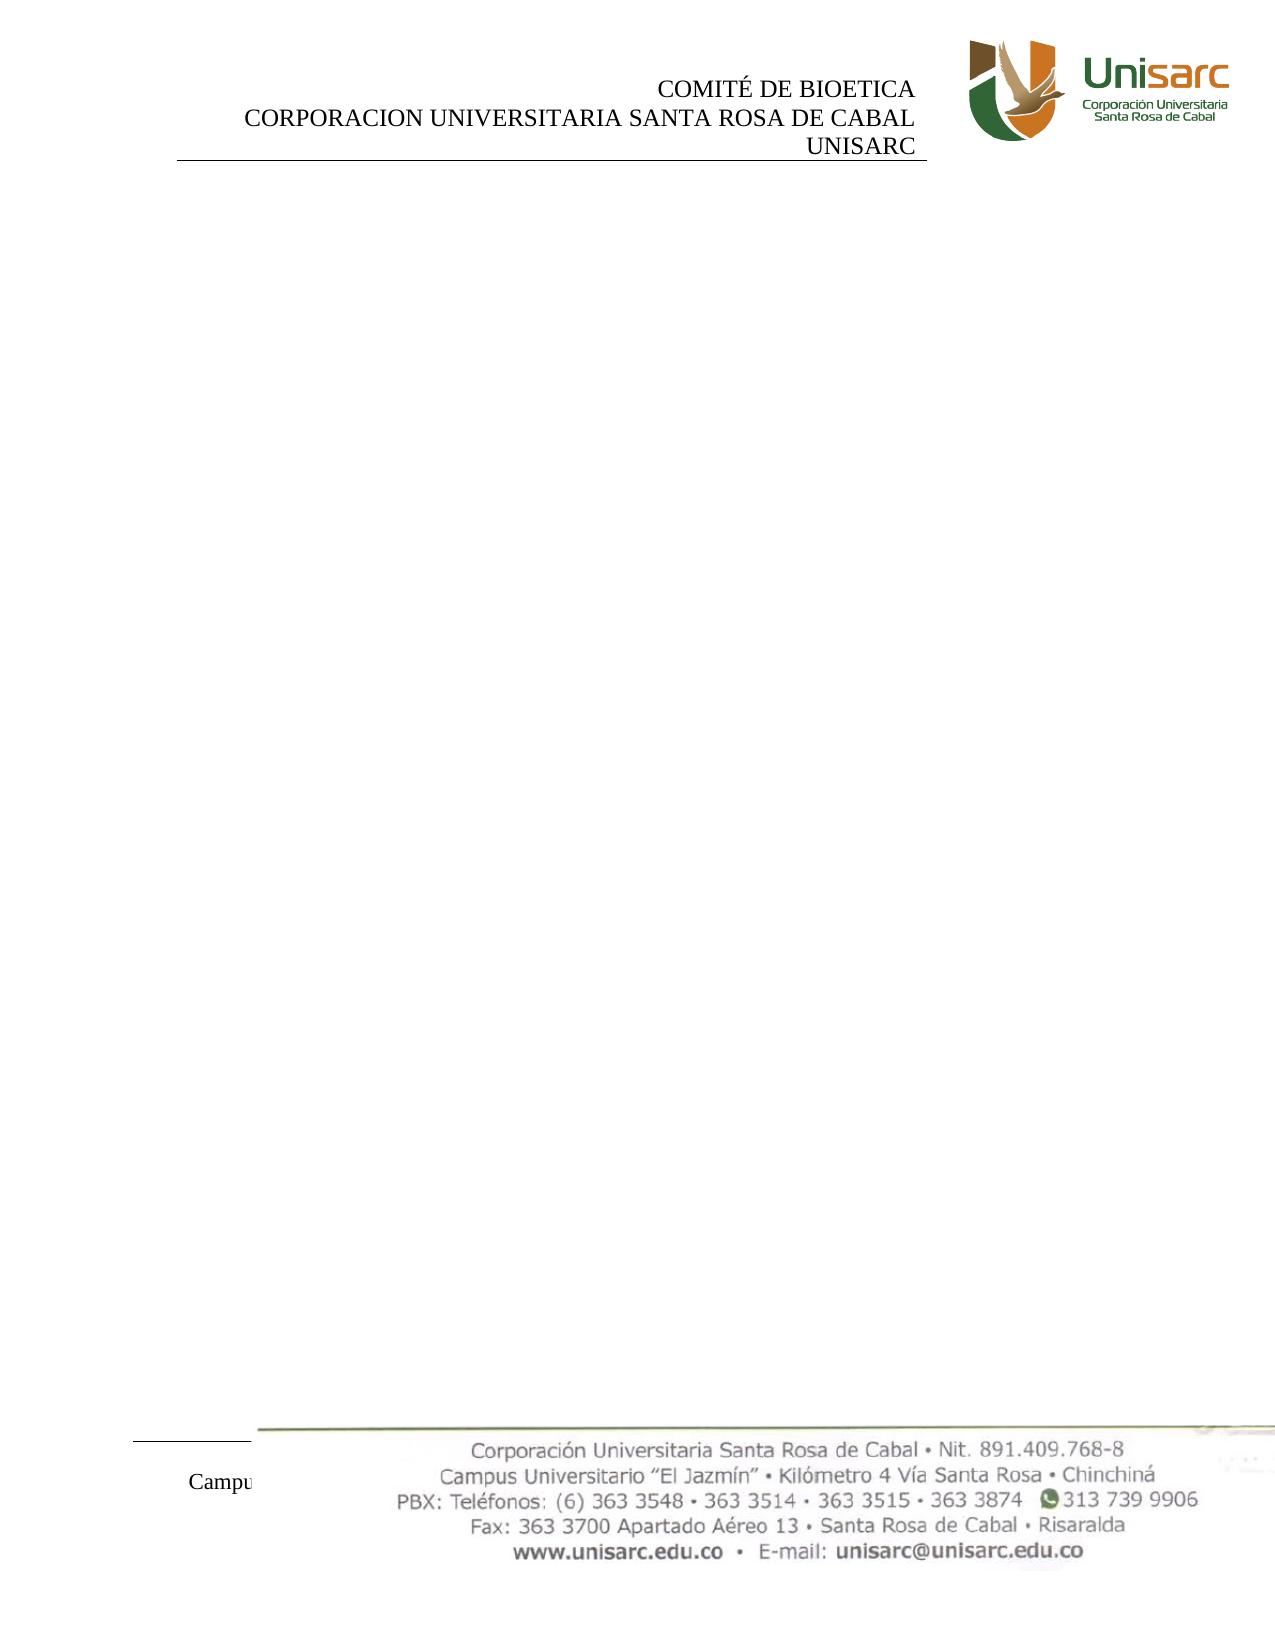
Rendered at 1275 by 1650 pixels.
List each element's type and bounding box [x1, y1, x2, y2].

picture [251, 1425, 1275, 1571]
picture [965, 17, 1238, 166]
